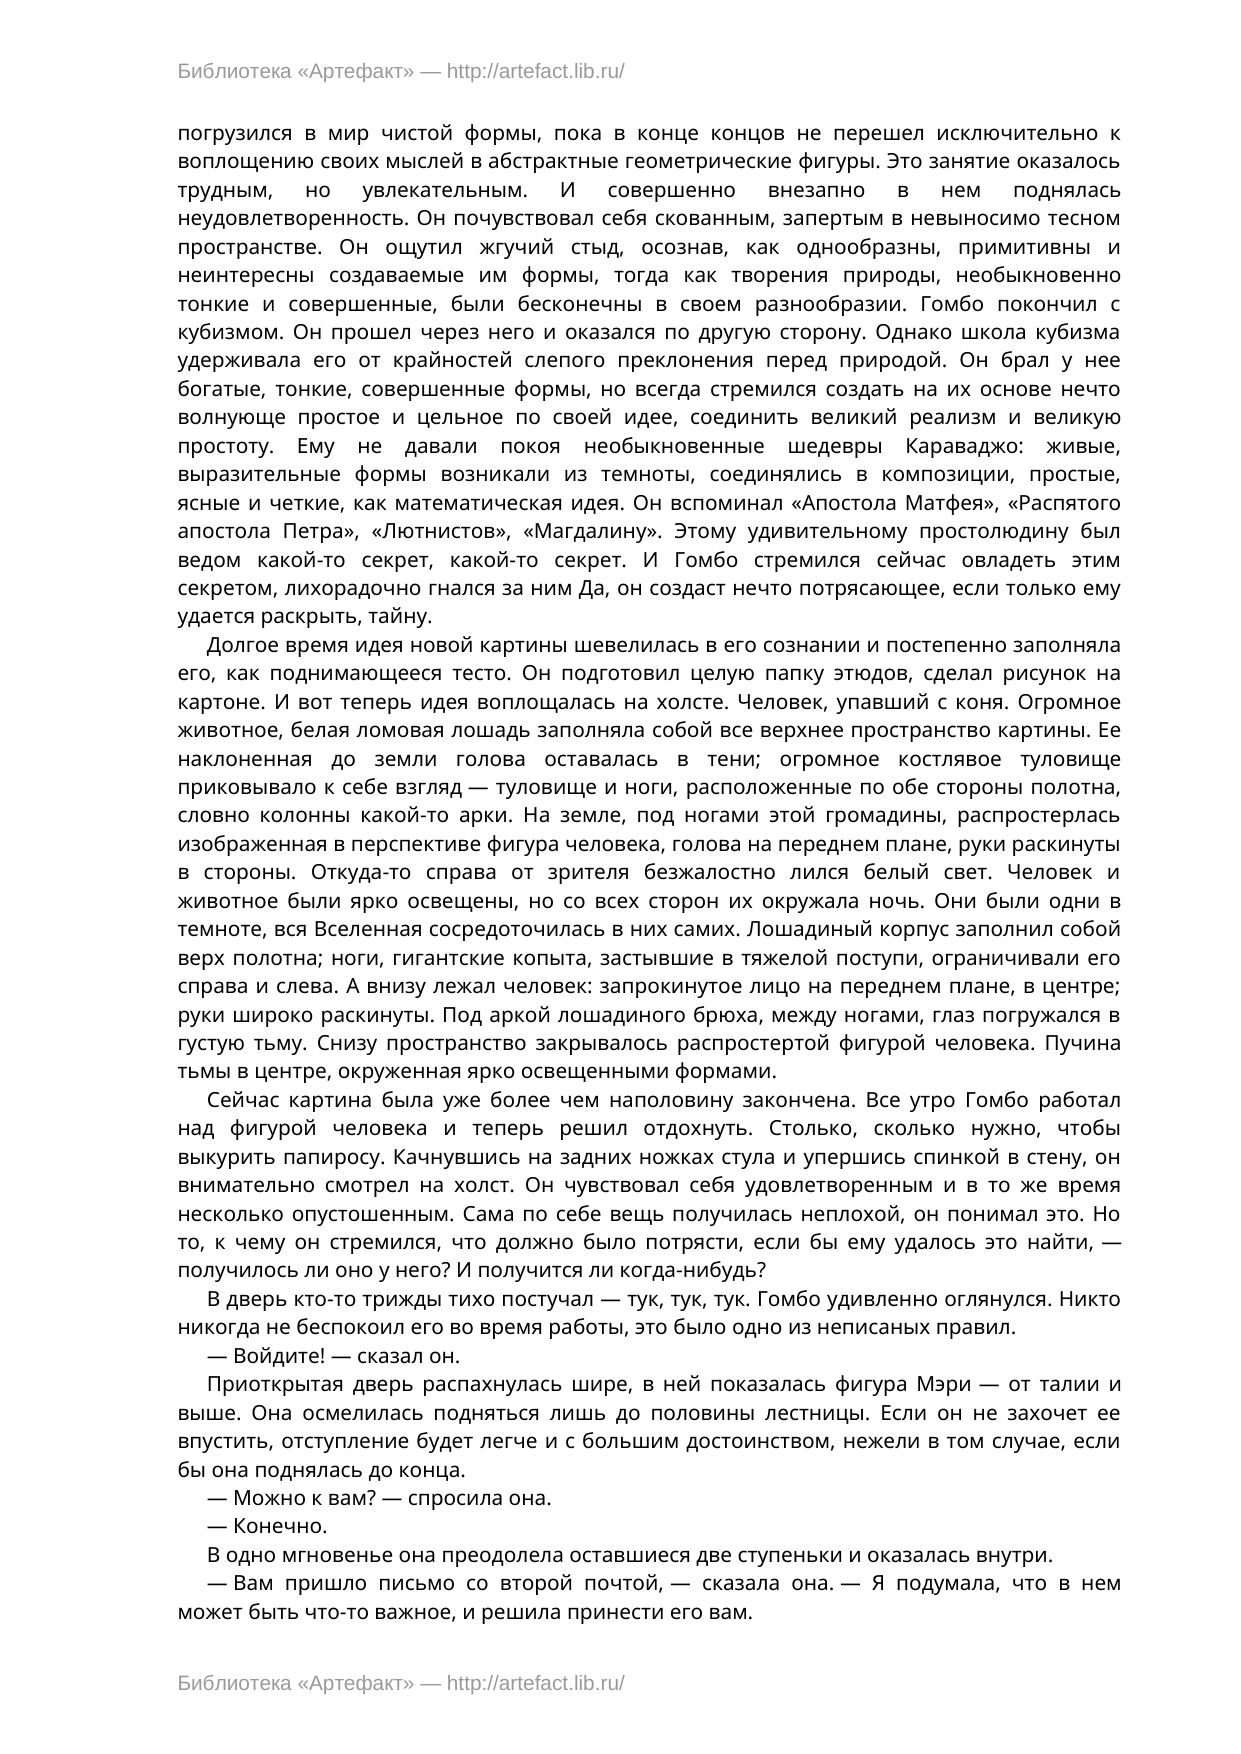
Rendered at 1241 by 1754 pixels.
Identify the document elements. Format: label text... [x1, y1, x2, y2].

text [177, 118, 1122, 630]
text Приоткрытая дверь распахнулась шире, в ней показалась фигура Мэри — от талии и выше. Она осмелилась подняться лишь до половины лестницы. Если он не захочет ее впустить, отступление будет легче и с большим достоинством, нежели в том случае, если бы она поднялась до конца. [177, 1369, 1122, 1483]
text В одно мгновенье она преодолела оставшиеся две ступеньки и оказалась внутри. [177, 1540, 1122, 1568]
text — Можно к вам? — спросила она. [177, 1483, 1122, 1512]
text Сейчас картина была уже более чем наполовину закончена. Все утро Гомбо работал над фигурой человека и теперь решил отдохнуть. Столько, сколько нужно, чтобы выкурить папиросу. Качнувшись на задних ножках стула и упершись спинкой в стену, он внимательно смотрел на холст. Он чувствовал себя удовлетворенным и в то же время несколько опустошенным. Сама по себе вещь получилась неплохой, он понимал это. Но то, к чему он стремился, что должно было потрясти, если бы ему удалось это найти, — получилось ли оно у него? И получится ли когда-нибудь? [177, 1085, 1122, 1284]
text В дверь кто-то трижды тихо постучал — тук, тук, тук. Гомбо удивленно оглянулся. Никто никогда не беспокоил его во время работы, это было одно из неписаных правил. [177, 1284, 1122, 1341]
text — Войдите! — сказал он. [177, 1341, 1122, 1369]
text — Вам пришло письмо со второй почтой, — сказала она. — Я подумала, что в нем может быть что-то важное, и решила принести его вам. [177, 1568, 1122, 1625]
text Долгое время идея новой картины шевелилась в его сознании и постепенно заполняла его, как поднимающееся тесто. Он подготовил целую папку этюдов, сделал рисунок на картоне. И вот теперь идея воплощалась на холсте. Человек, упавший с коня. Огромное животное, белая ломовая лошадь заполняла собой все верхнее пространство картины. Ее наклоненная до земли голова оставалась в тени; огромное костлявое туловище приковывало к себе взгляд — туловище и ноги, расположенные по обе стороны полотна, словно колонны какой-то арки. На земле, под ногами этой громадины, распростерлась изображенная в перспективе фигура человека, голова на переднем плане, руки раскинуты в стороны. Откуда-то справа от зрителя безжалостно лился белый свет. Человек и животное были ярко освещены, но со всех сторон их окружала ночь. Они были одни в темноте, вся Вселенная сосредоточилась в них самих. Лошадиный корпус заполнил собой верх полотна; ноги, гигантские копыта, застывшие в тяжелой поступи, ограничивали его справа и слева. А внизу лежал человек: запрокинутое лицо на переднем плане, в центре; руки широко раскинуты. Под аркой лошадиного брюха, между ногами, глаз погружался в густую тьму. Снизу пространство закрывалось распростертой фигурой человека. Пучина тьмы в центре, окруженная ярко освещенными формами. [177, 630, 1122, 1085]
text — Конечно. [177, 1512, 1122, 1540]
